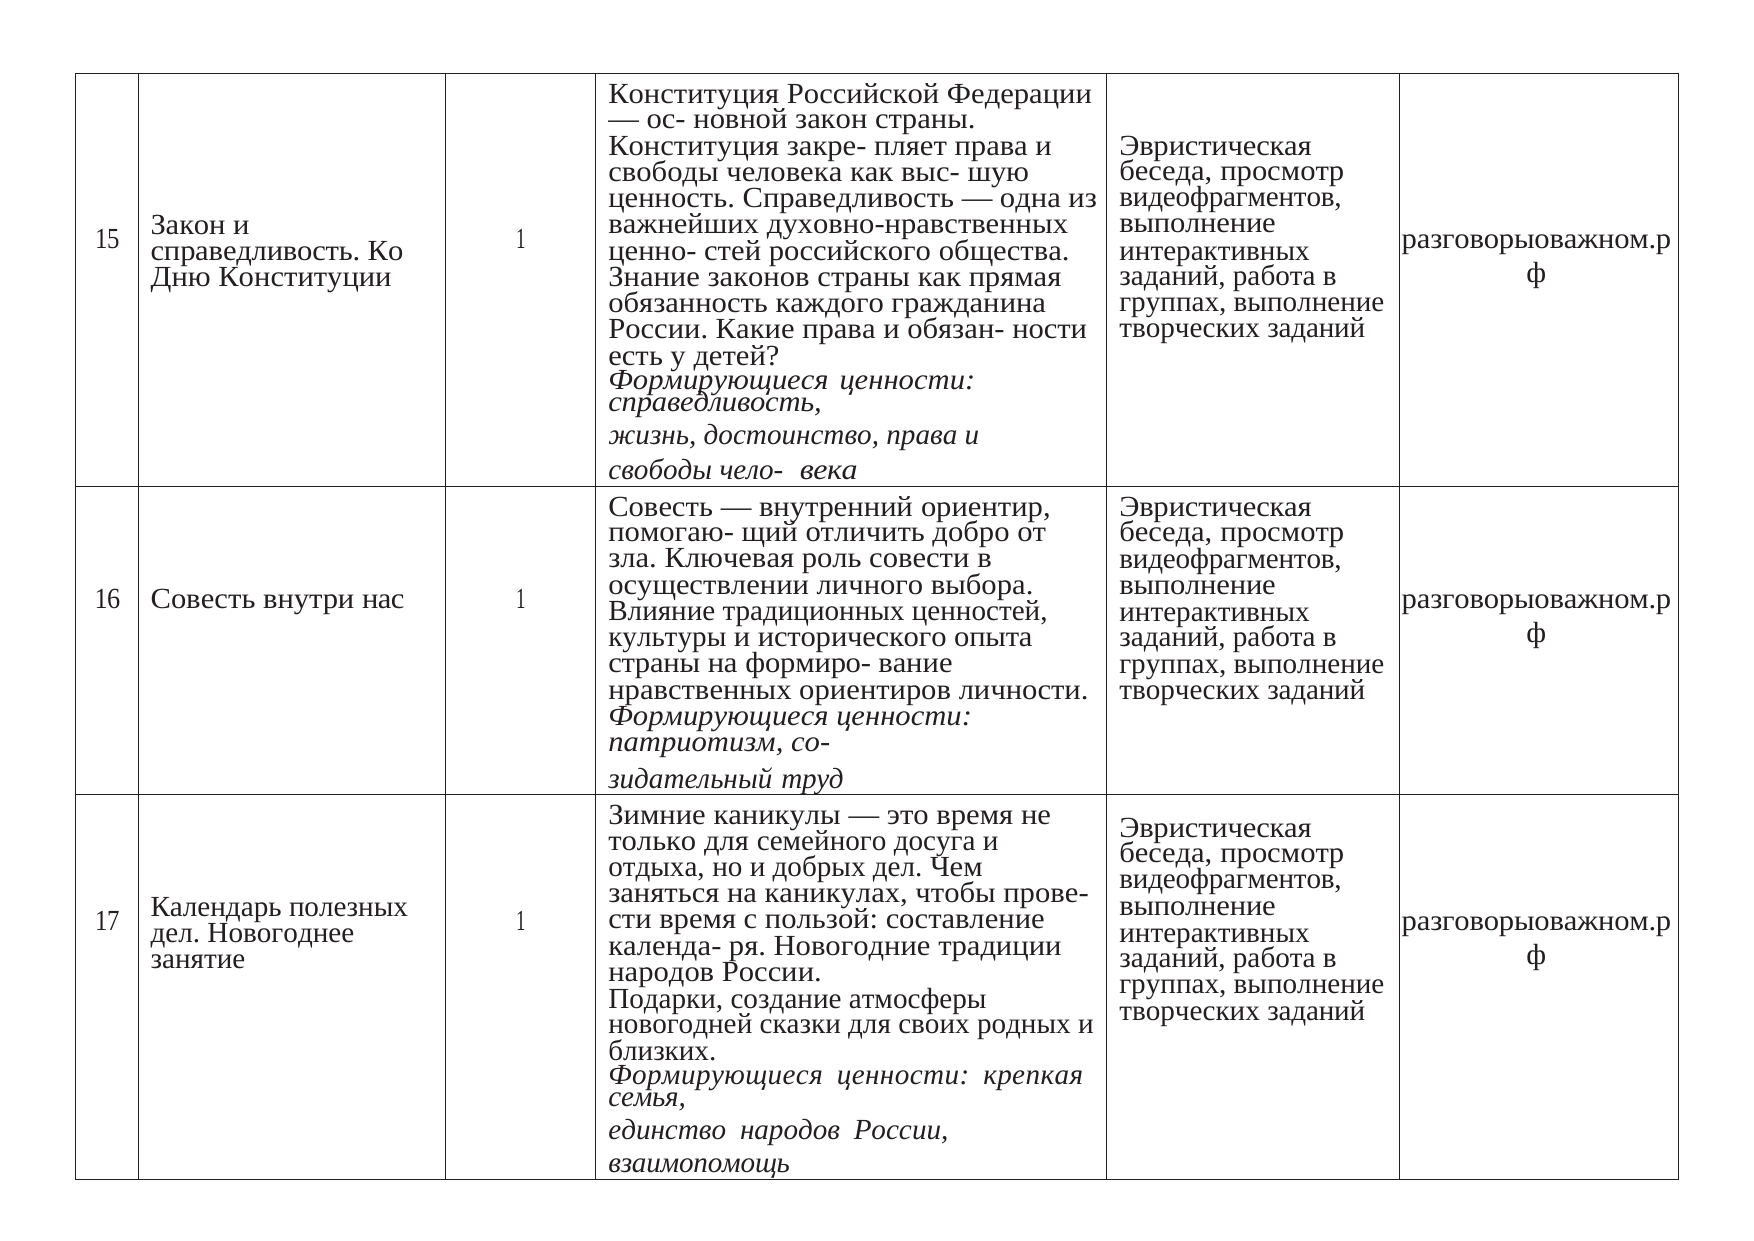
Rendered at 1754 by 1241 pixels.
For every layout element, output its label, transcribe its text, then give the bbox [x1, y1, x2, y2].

table_header Закон и справедливость. Ко Дню Конституции [139, 74, 445, 486]
table_header 15 [76, 74, 138, 486]
table_cell 1 [446, 795, 595, 1179]
table_cell Совесть внутри нас [139, 487, 445, 794]
table_cell 17 [76, 795, 138, 1179]
table_cell Совесть — внутренний ориентир, помогаю- щий отличить добро от зла. Ключевая роль совести в осуществлении личного выбора. Влияние традиционных ценностей, культуры и исторического опыта страны на формиро- вание нравственных ориентиров личности. Формирующиеся ценности: патриотизм, со- зидательный труд [596, 487, 1106, 794]
table_cell Эвристическая беседа, просмотр видеофрагментов, выполнение интерактивных заданий, работа в группах, выполнение творческих заданий [1107, 487, 1399, 794]
table_header Конституция Российской Федерации — ос- новной закон страны. Конституция закре- пляет права и свободы человека как выс- шую ценность. Справедливость — одна из важнейших духовно-нравственных ценно- стей российского общества. Знание законов страны как прямая обязанность каждого гражданина России. Какие права и обязан- ности есть у детей? Формирующиеся ценности: справедливость, жизнь, достоинство, права и свободы чело- века [596, 74, 1106, 486]
table_header разговорыоважном.рф [1400, 74, 1678, 486]
table_cell разговорыоважном.рф [1400, 487, 1678, 794]
table_header Эвристическая беседа, просмотр видеофрагментов, выполнение интерактивных заданий, работа в группах, выполнение творческих заданий [1107, 74, 1399, 486]
table_cell разговорыоважном.рф [1400, 795, 1678, 1179]
table_cell 16 [76, 487, 138, 794]
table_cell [1107, 795, 1399, 1179]
table_cell Календарь полезных дел. Новогоднее занятие [139, 795, 445, 1179]
table_cell Зимние каникулы — это время не только для семейного доcуга и отдыха, но и добрых дел. Чем заняться на каникулах, чтобы прове- сти время с пользой: составление календа- ря. Новогодние традиции народов России. Подарки, создание атмосферы новогодней сказки для своих родных и близких. Формирующиеся ценности: крепкая семья, единство народов России, взаимопомощь [596, 795, 1106, 1179]
table_header 1 [446, 74, 595, 486]
table_cell 1 [446, 487, 595, 794]
